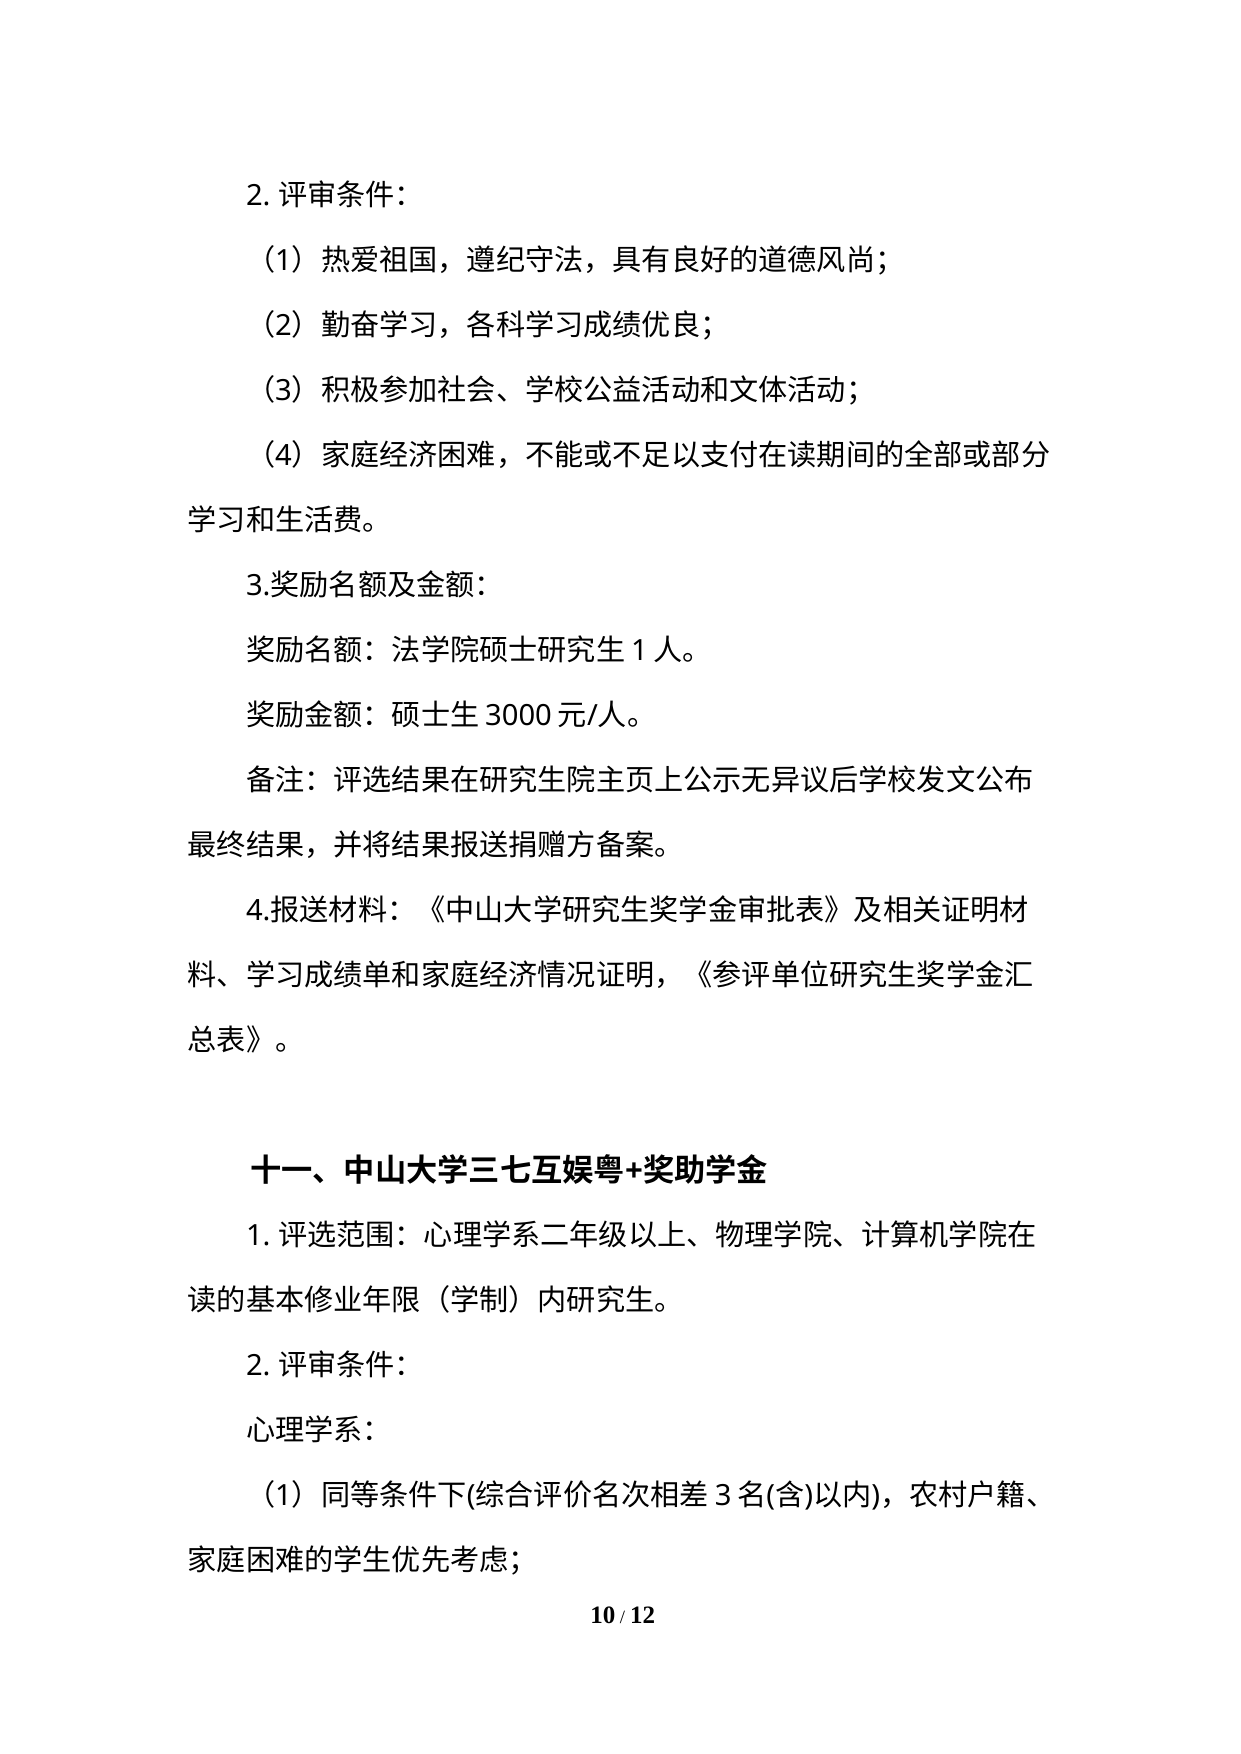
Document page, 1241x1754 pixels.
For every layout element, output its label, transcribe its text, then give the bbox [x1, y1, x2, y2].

text （1）热爱祖国，遵纪守法，具有良好的道德风尚； [187, 225, 1053, 290]
text 3.奖励名额及金额： [187, 550, 1053, 615]
text （3）积极参加社会、学校公益活动和文体活动； [187, 355, 1053, 420]
text 奖励名额：法学院硕士研究生1人。 [187, 615, 1053, 680]
text 十一、中山大学三七互娱粤+奖助学金 [187, 1135, 1053, 1200]
text （2）勤奋学习，各科学习成绩优良； [187, 290, 1053, 355]
text 4.报送材料：《中山大学研究生奖学金审批表》及相关证明材料、学习成绩单和家庭经济情况证明，《参评单位研究生奖学金汇总表》。 [187, 875, 1053, 1070]
text 奖励金额：硕士生3000元/人。 [187, 680, 1053, 745]
text （4）家庭经济困难，不能或不足以支付在读期间的全部或部分学习和生活费。 [187, 420, 1053, 550]
text 2. 评审条件： [187, 1330, 1053, 1395]
text 备注：评选结果在研究生院主页上公示无异议后学校发文公布最终结果，并将结果报送捐赠方备案。 [187, 745, 1053, 875]
text 2. 评审条件： [187, 160, 1053, 225]
text 心理学系： [187, 1395, 1053, 1460]
text 1. 评选范围：心理学系二年级以上、物理学院、计算机学院在读的基本修业年限（学制）内研究生。 [187, 1200, 1053, 1330]
text （1）同等条件下(综合评价名次相差3名(含)以内)，农村户籍、家庭困难的学生优先考虑； [187, 1460, 1053, 1590]
